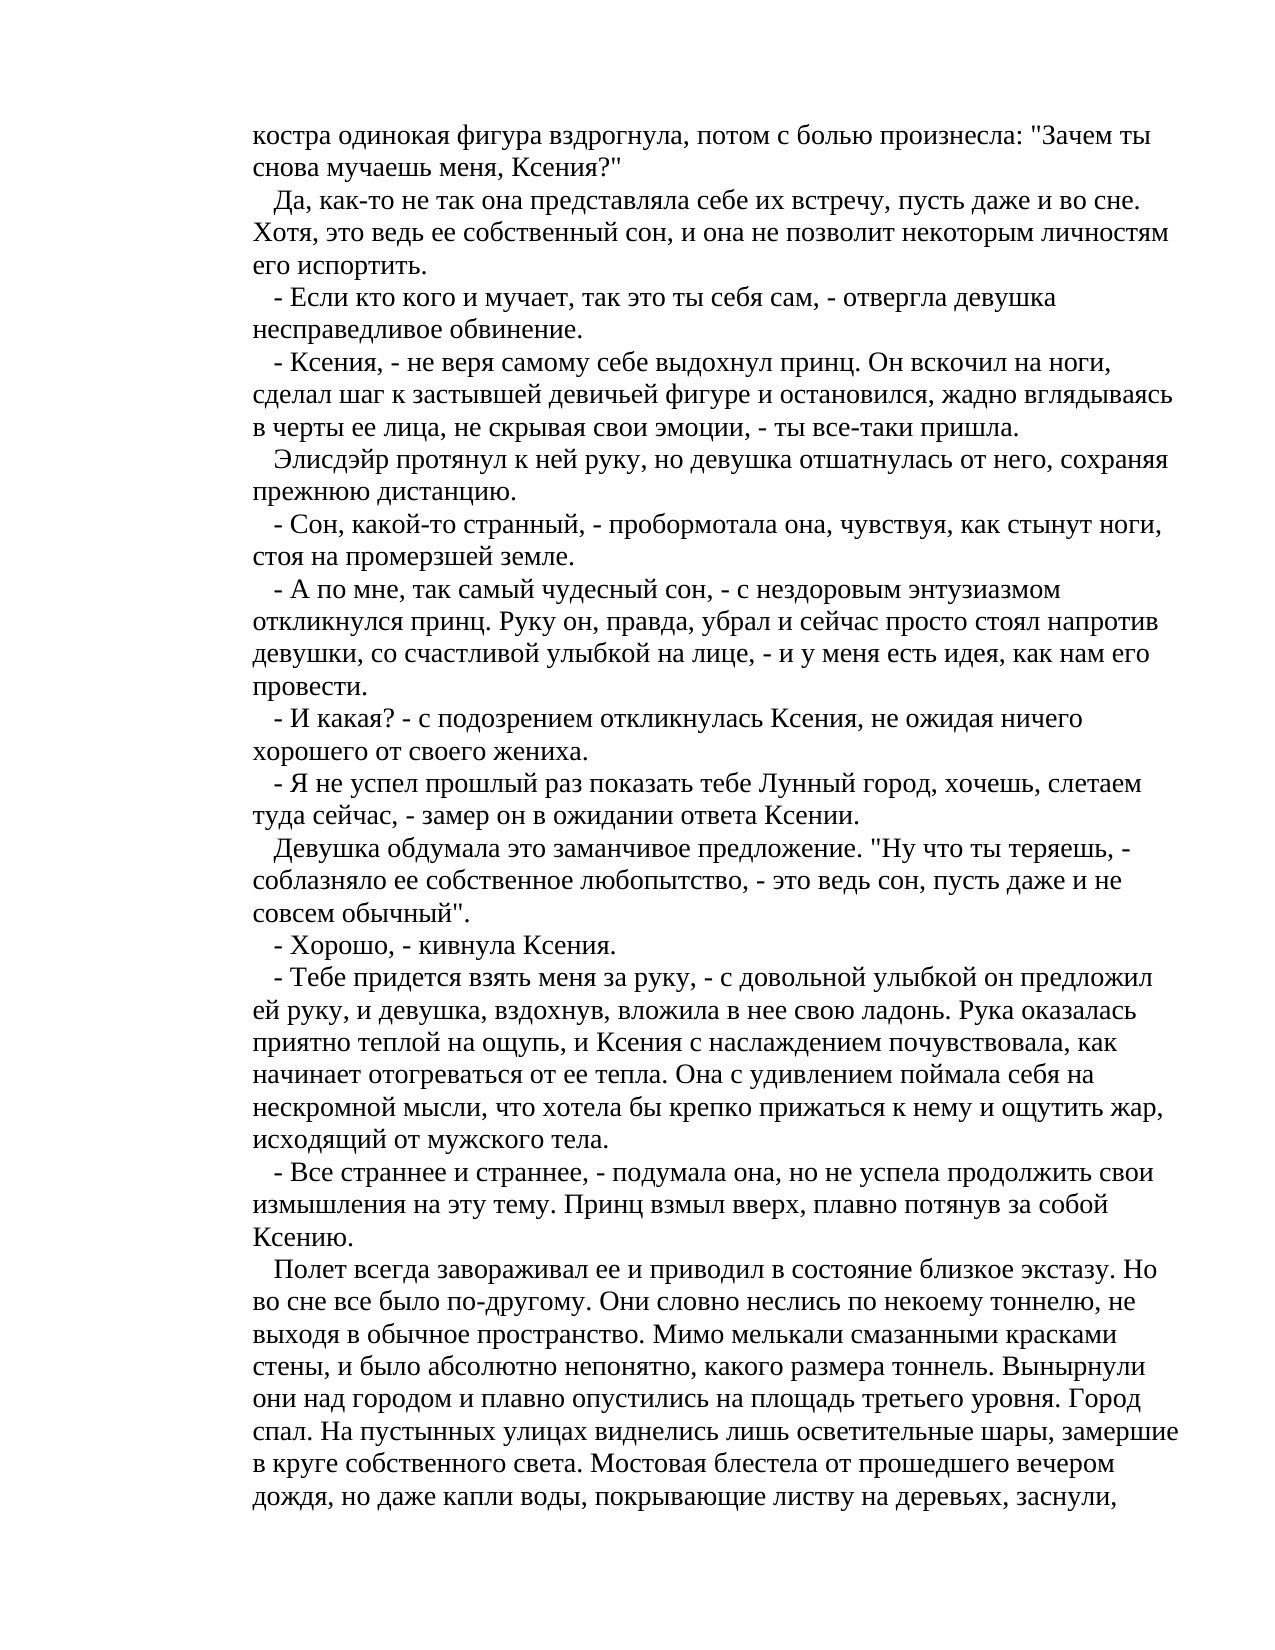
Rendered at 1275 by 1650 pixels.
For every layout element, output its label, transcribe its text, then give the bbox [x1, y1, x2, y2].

text - Сон, какой-то странный, - пробормотала она, чувствуя, как стынут ноги, стоя на промерзшей земле. [252, 507, 1186, 572]
text - Все страннее и страннее, - подумала она, но не успела продолжить свои измышления на эту тему. Принц взмыл вверх, плавно потянув за собой Ксению. [252, 1155, 1186, 1252]
text - И какая? - с подозрением откликнулась Ксения, не ожидая ничего хорошего от своего жениха. [252, 701, 1186, 766]
text - Ксения, - не веря самому себе выдохнул принц. Он вскочил на ноги, сделал шаг к застывшей девичьей фигуре и остановился, жадно вглядываясь в черты ее лица, не скрывая свои эмоции, - ты все-таки пришла. [252, 345, 1186, 442]
text - А по мне, так самый чудесный сон, - с нездоровым энтузиазмом откликнулся принц. Руку он, правда, убрал и сейчас просто стоял напротив девушки, со счастливой улыбкой на лице, - и у меня есть идея, как нам его провести. [252, 572, 1186, 701]
text Да, как-то не так она представляла себе их встречу, пусть даже и во сне. Хотя, это ведь ее собственный сон, и она не позволит некоторым личностям его испортить. [252, 183, 1186, 280]
text - Тебе придется взять меня за руку, - с довольной улыбкой он предложил ей руку, и девушка, вздохнув, вложила в нее свою ладонь. Рука оказалась приятно теплой на ощупь, и Ксения с наслаждением почувствовала, как начинает отогреваться от ее тепла. Она с удивлением поймала себя на нескромной мысли, что хотела бы крепко прижаться к нему и ощутить жар, исходящий от мужского тела. [252, 960, 1186, 1155]
text Элисдэйр протянул к ней руку, но девушка отшатнулась от него, сохраняя прежнюю дистанцию. [252, 442, 1186, 507]
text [252, 118, 1186, 183]
text - Хорошо, - кивнула Ксения. [252, 928, 1186, 960]
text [252, 1252, 1186, 1511]
text - Если кто кого и мучает, так это ты себя сам, - отвергла девушка несправедливое обвинение. [252, 280, 1186, 345]
text - Я не успел прошлый раз показать тебе Лунный город, хочешь, слетаем туда сейчас, - замер он в ожидании ответа Ксении. [252, 766, 1186, 831]
text Девушка обдумала это заманчивое предложение. "Ну что ты теряешь, - соблазняло ее собственное любопытство, - это ведь сон, пусть даже и не совсем обычный". [252, 831, 1186, 928]
